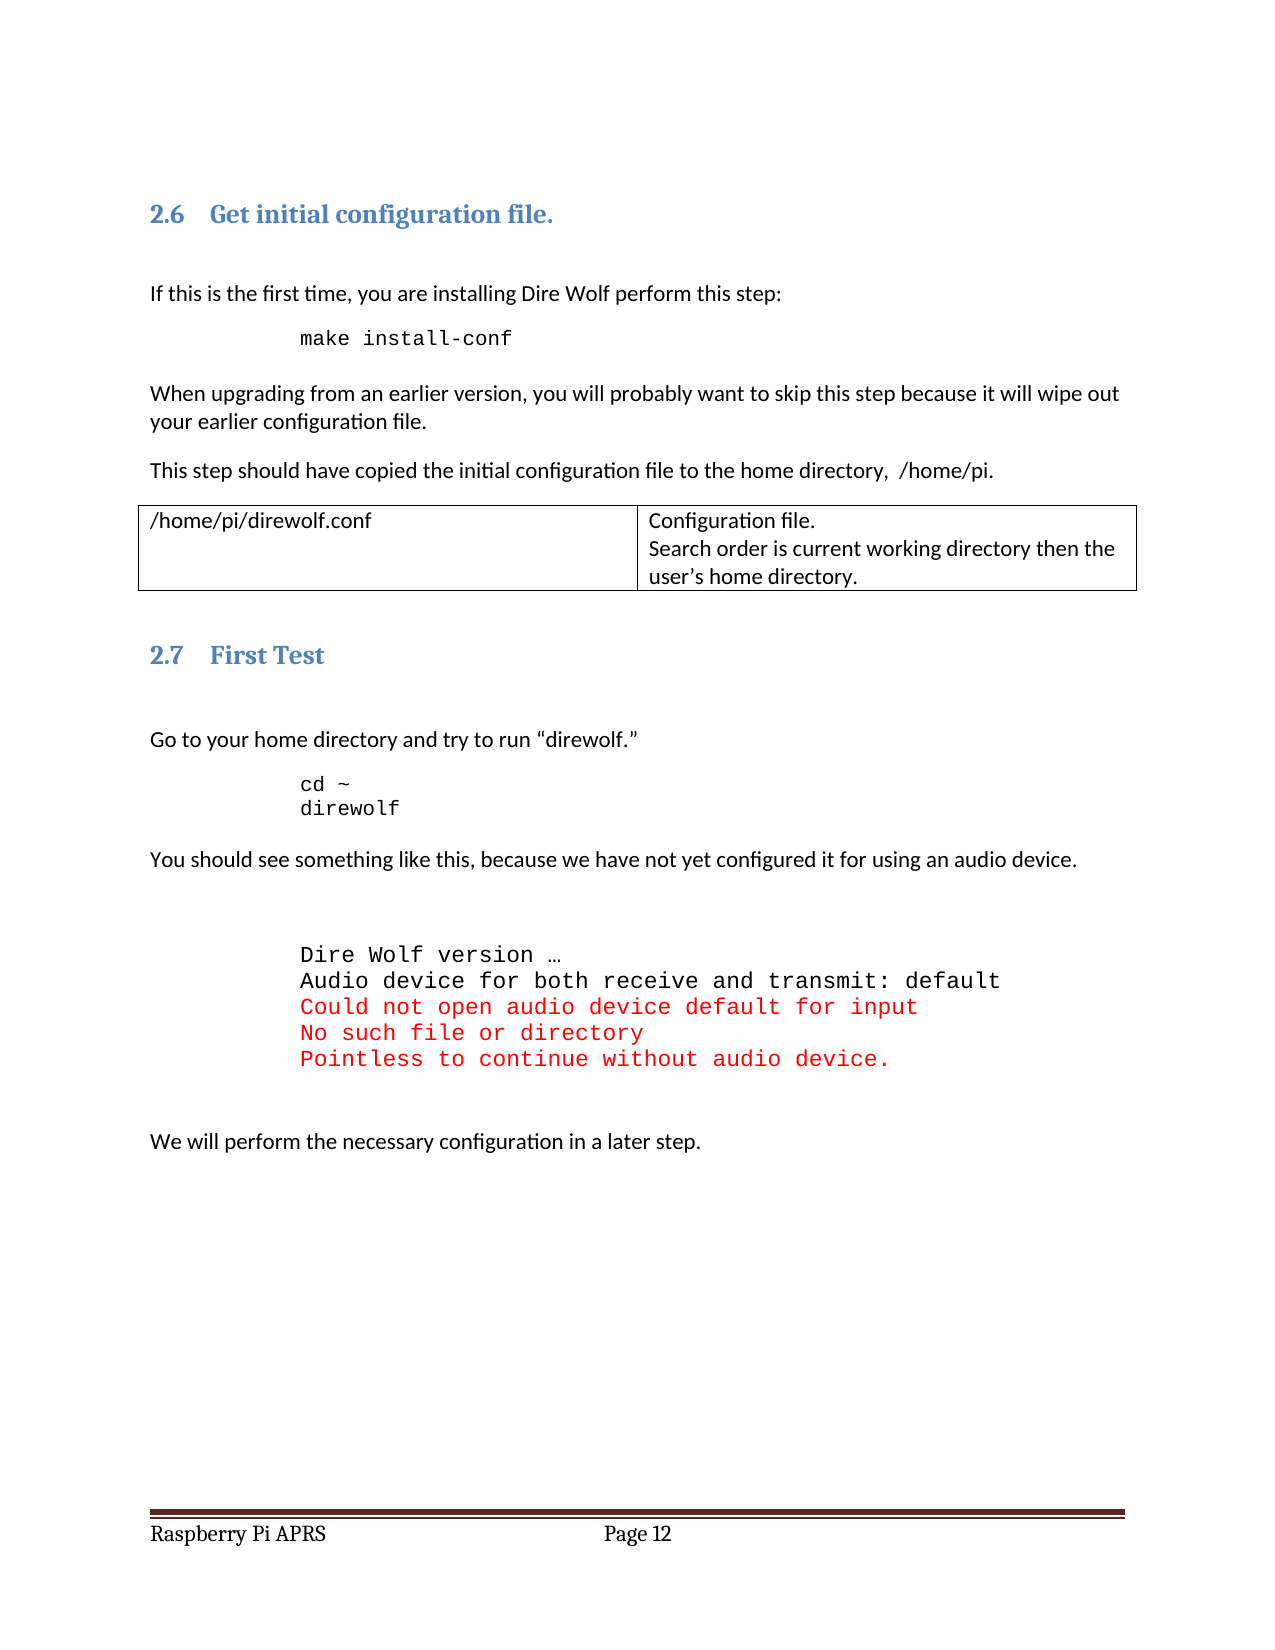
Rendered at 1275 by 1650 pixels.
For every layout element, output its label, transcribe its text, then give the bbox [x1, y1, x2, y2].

text Could not open audio device default for input [300, 995, 1125, 1021]
text If this is the first time, you are installing Dire Wolf perform this step: [150, 279, 1125, 307]
subtitle Get initial configuration file. [150, 199, 1125, 230]
text No such file or directory [300, 1021, 1125, 1047]
text This step should have copied the initial configuration file to the home directory, /home/pi. [150, 456, 1125, 484]
table_header Configuration file. Search order is current working directory then the user’s home directory. [638, 506, 1136, 590]
text cd ~ [300, 774, 1125, 798]
text We will perform the necessary configuration in a later step. [150, 1127, 1125, 1155]
text When upgrading from an earlier version, you will probably want to skip this step because it will wipe out your earlier configuration file. [150, 379, 1125, 435]
table_header /home/pi/direwolf.conf [139, 506, 637, 590]
text Pointless to continue without audio device. [300, 1047, 1125, 1073]
text make install-conf [300, 328, 1125, 351]
text direwolf [300, 798, 1125, 822]
text Go to your home directory and try to run “direwolf.” [150, 726, 1125, 754]
subtitle First Test [150, 640, 1125, 671]
text Dire Wolf version … [300, 943, 1125, 969]
text You should see something like this, because we have not yet configured it for using an audio device. [150, 845, 1125, 873]
text Audio device for both receive and transmit: default [300, 969, 1125, 995]
